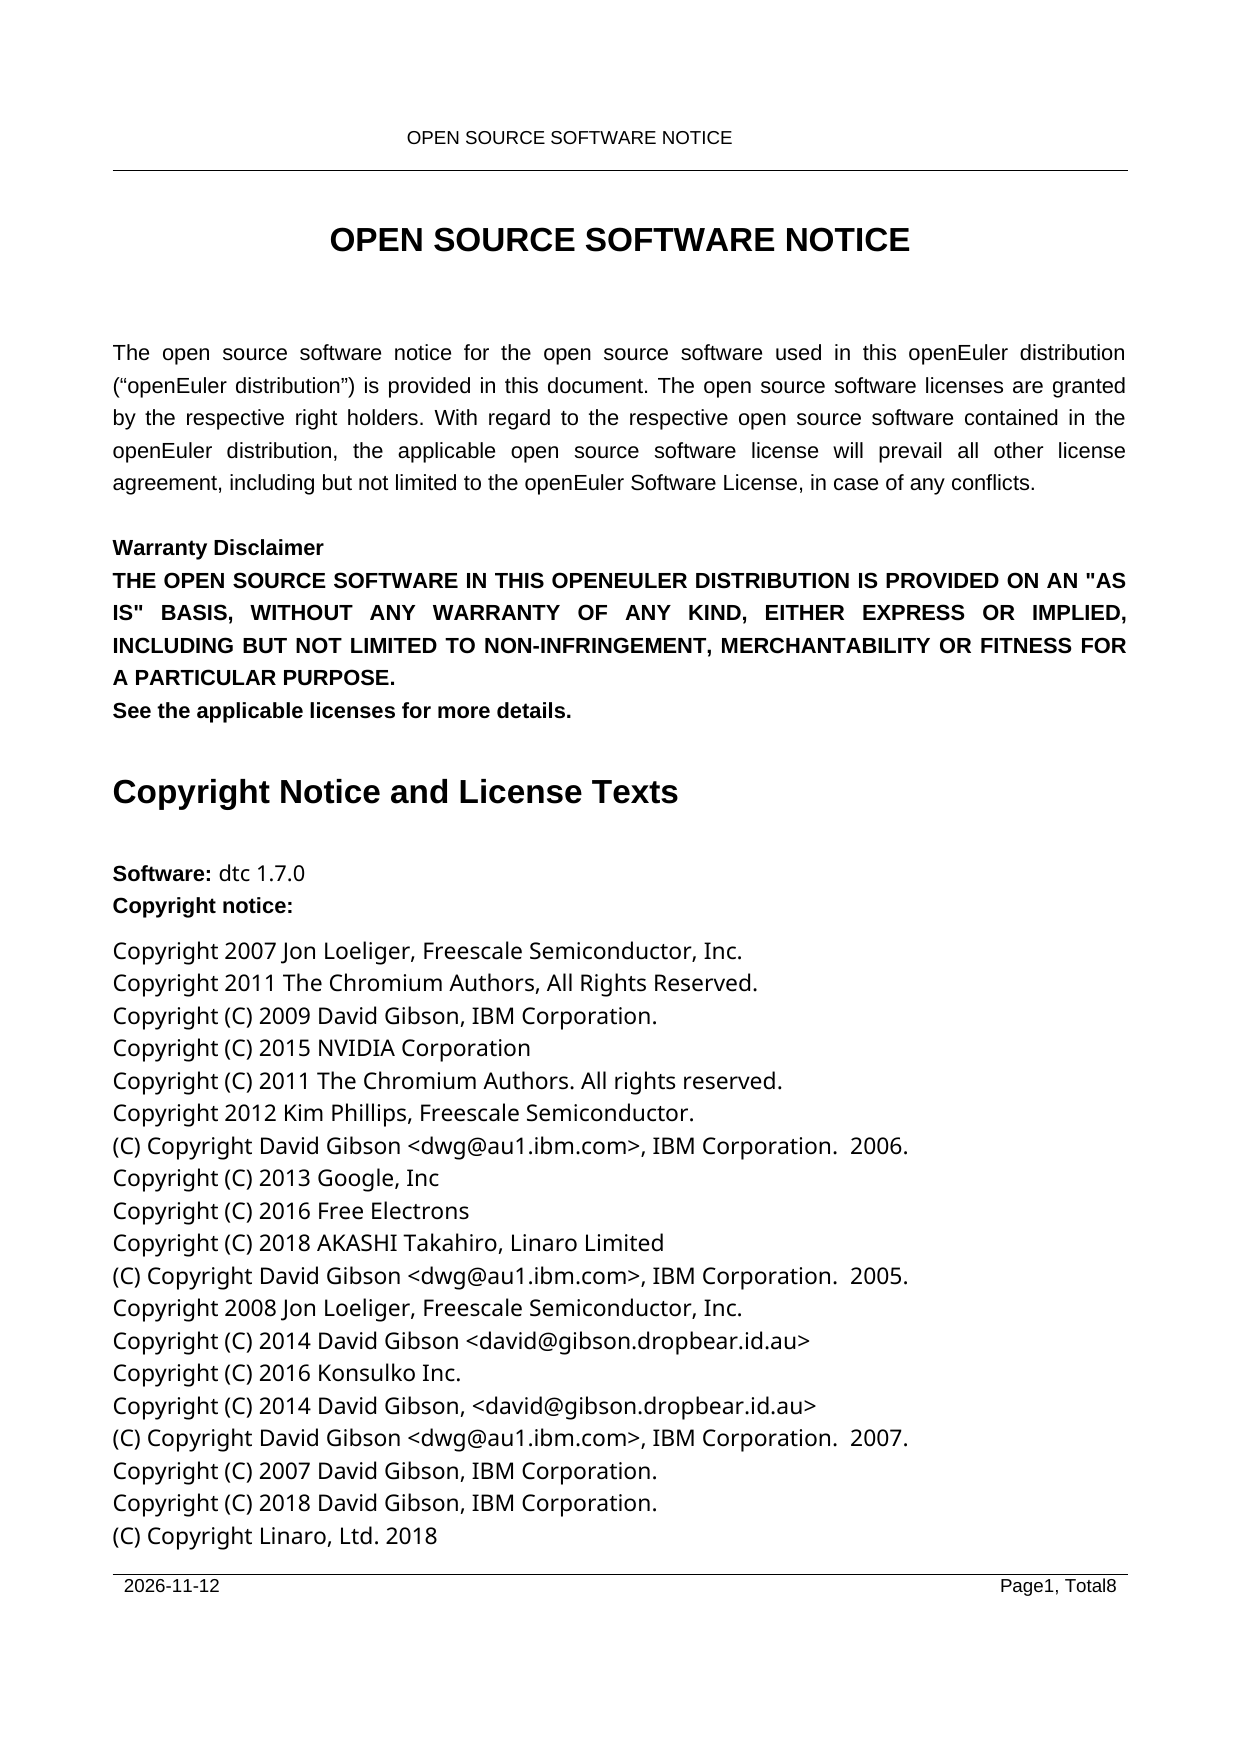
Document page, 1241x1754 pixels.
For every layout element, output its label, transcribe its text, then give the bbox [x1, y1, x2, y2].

text Copyright Notice and License Texts [112, 759, 1128, 824]
title Software: dtc 1.7.0 [112, 856, 1128, 889]
text Warranty Disclaimer [112, 531, 1128, 564]
text Copyright notice: [112, 889, 1128, 921]
text THE OPEN SOURCE SOFTWARE IN THIS OPENEULER DISTRIBUTION IS PROVIDED ON AN "AS IS" BASIS, WITHOUT ANY WARRANTY OF ANY KIND, EITHER EXPRESS OR IMPLIED, INCLUDING BUT NOT LIMITED TO NON-INFRINGEMENT, MERCHANTABILITY OR FITNESS FOR A PARTICULAR PURPOSE. See the applicable licenses for more details. [112, 564, 1128, 726]
text OPEN SOURCE SOFTWARE NOTICE [112, 206, 1128, 271]
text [112, 934, 1128, 1551]
text The open source software notice for the open source software used in this openEuler distribution (“openEuler distribution”) is provided in this document. The open source software licenses are granted by the respective right holders. With regard to the respective open source software contained in the openEuler distribution, the applicable open source software license will prevail all other license agreement, including but not limited to the openEuler Software License, in case of any conflicts. [112, 336, 1128, 499]
